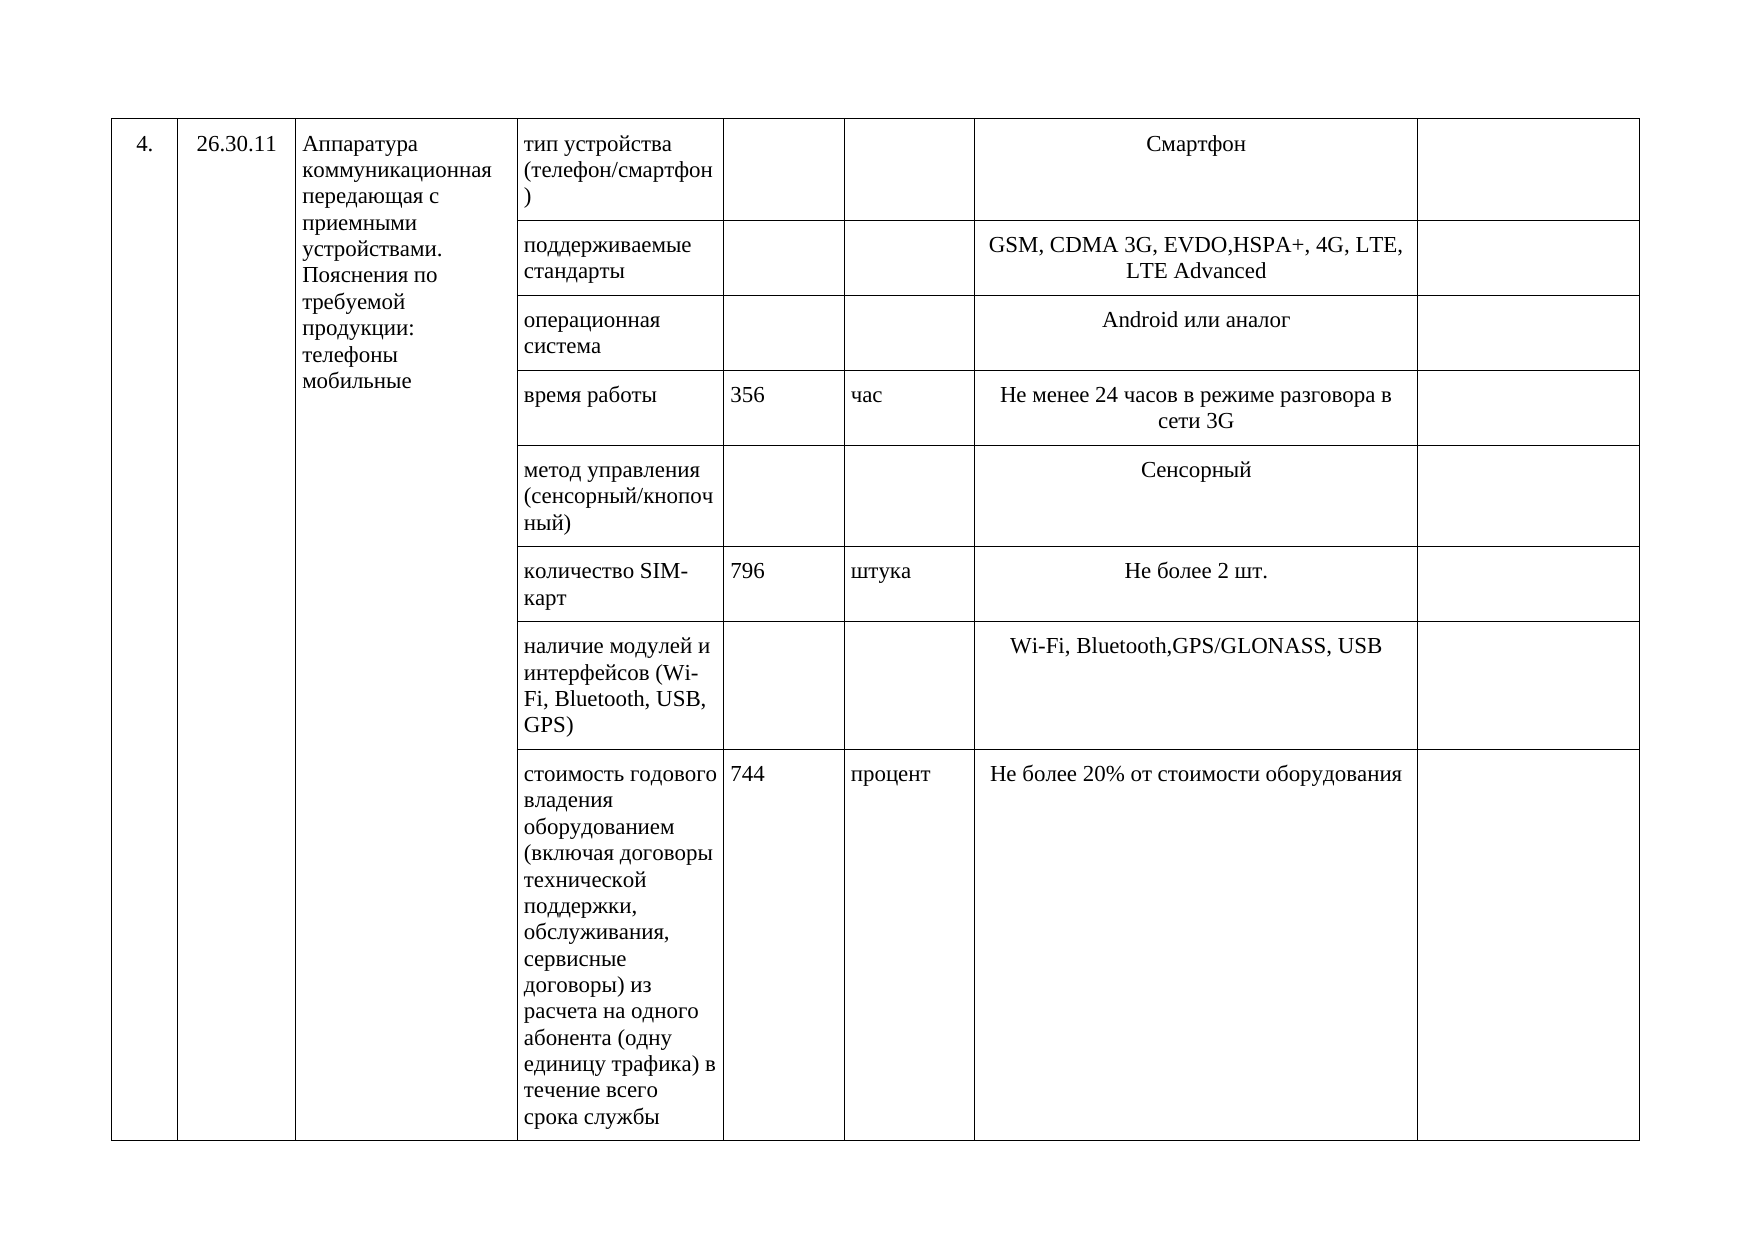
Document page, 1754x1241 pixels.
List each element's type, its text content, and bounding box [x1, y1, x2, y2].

table_cell [724, 296, 844, 369]
table_cell [724, 446, 844, 546]
table_cell [1418, 221, 1639, 294]
table_cell 356 [724, 371, 844, 444]
table_cell [1418, 296, 1639, 369]
table_cell Не более 20% от стоимости оборудования [975, 750, 1417, 1140]
table_cell [724, 622, 844, 748]
table_cell [845, 622, 974, 748]
table_cell [1418, 547, 1639, 621]
table_cell 4. [112, 119, 177, 1140]
table_cell Не менее 24 часов в режиме разговора в сети 3G [975, 371, 1417, 444]
table_cell операционная система [518, 296, 723, 369]
table_cell Сенсорный [975, 446, 1417, 546]
table_cell тип устройства (телефон/смартфон) [518, 119, 723, 219]
table_cell час [845, 371, 974, 444]
table_cell процент [845, 750, 974, 1140]
table_cell GSM, CDMA 3G, EVDO,HSPA+, 4G, LTE, LTE Advanced [975, 221, 1417, 294]
table_cell [1418, 371, 1639, 444]
table_cell [845, 119, 974, 219]
table_cell [845, 446, 974, 546]
table_cell время работы [518, 371, 723, 444]
table_cell [724, 119, 844, 219]
table_cell [1418, 119, 1639, 219]
table_cell [845, 221, 974, 294]
table_cell [1418, 446, 1639, 546]
table_cell [1418, 622, 1639, 748]
table_cell количество SIM-карт [518, 547, 723, 621]
table_cell Смартфон [975, 119, 1417, 219]
table_cell метод управления (сенсорный/кнопочный) [518, 446, 723, 546]
table_cell [724, 221, 844, 294]
table_cell Не более 2 шт. [975, 547, 1417, 621]
table_cell Android или аналог [975, 296, 1417, 369]
table_cell [1418, 750, 1639, 1140]
table_cell стоимость годового владения оборудованием (включая договоры технической поддержки, обслуживания, сервисные договоры) из расчета на одного абонента (одну единицу трафика) в течение всего срока службы [518, 750, 723, 1140]
table_cell штука [845, 547, 974, 621]
table_cell [845, 296, 974, 369]
table_cell Аппаратура коммуникационная передающая с приемными устройствами. Пояснения по требуемой продукции: телефоны мобильные [296, 119, 517, 1140]
table_cell поддерживаемые стандарты [518, 221, 723, 294]
table_cell 796 [724, 547, 844, 621]
table_cell наличие модулей и интерфейсов (Wi-Fi, Bluetooth, USB, GPS) [518, 622, 723, 748]
table_cell 744 [724, 750, 844, 1140]
table_cell Wi-Fi, Bluetooth,GPS/GLONASS, USB [975, 622, 1417, 748]
table_cell 26.30.11 [178, 119, 295, 1140]
